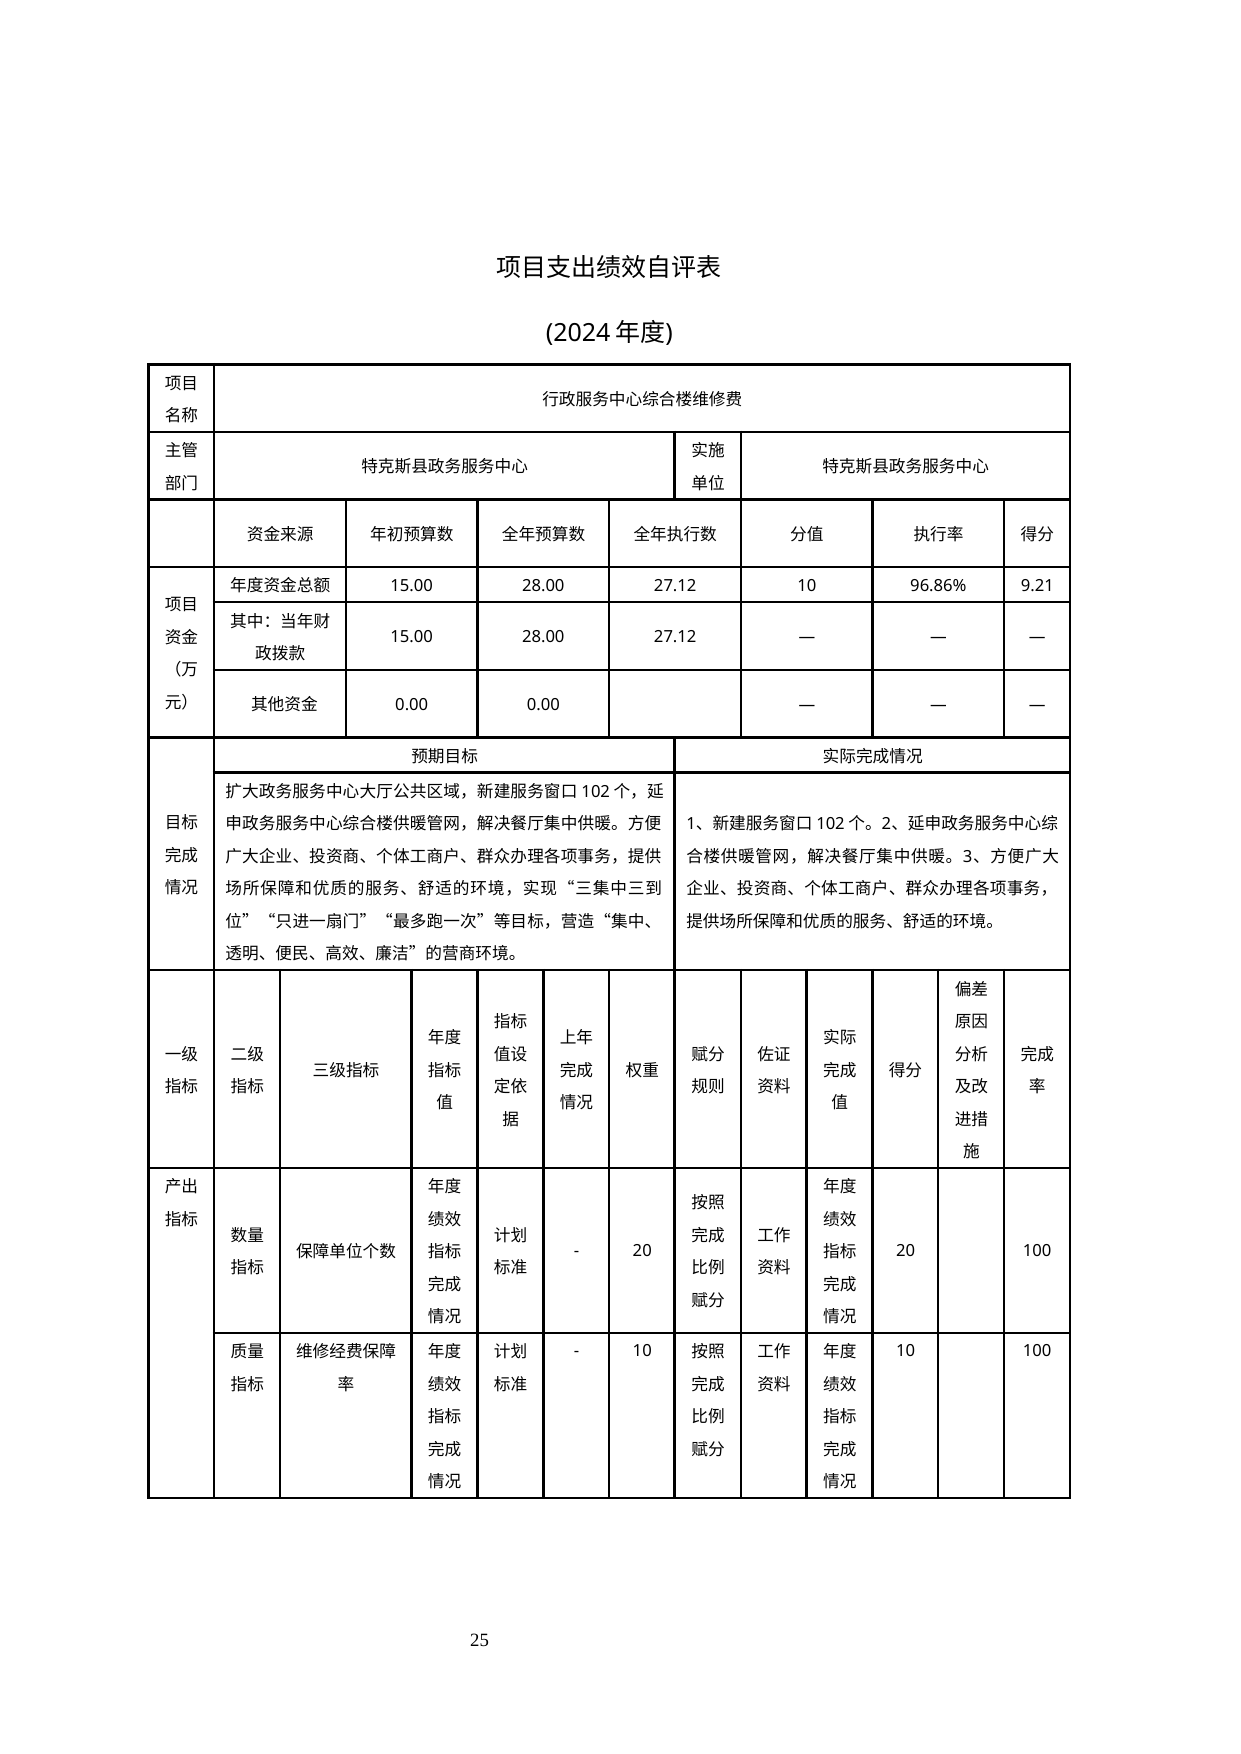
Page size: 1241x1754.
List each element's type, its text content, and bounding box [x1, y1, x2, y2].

table_cell 计划标准 [479, 1169, 542, 1331]
table_cell 三级指标 [281, 971, 410, 1166]
table_cell 1、新建服务窗口102个。2、延申政务服务中心综合楼供暖管网，解决餐厅集中供暖。3、方便广大企业、投资商、个体工商户、群众办理各项事务，提供场所保障和优质的服务、舒适的环境。 [676, 774, 1069, 969]
table_cell 年度指标值 [413, 971, 476, 1166]
table_cell 0.00 [479, 671, 608, 736]
table_cell 年度绩效指标完成情况 [808, 1334, 871, 1497]
table_cell 预期目标 [215, 739, 673, 771]
table_cell 全年执行数 [610, 501, 740, 566]
table_cell [610, 671, 740, 736]
table_cell 目标完成情况 [150, 739, 213, 969]
table_cell 年度绩效指标完成情况 [413, 1334, 476, 1497]
table_cell 资金来源 [215, 501, 345, 566]
table_cell 项目名称 [150, 366, 213, 431]
table_cell 年初预算数 [347, 501, 476, 566]
table_cell 96.86% [874, 568, 1003, 601]
table_cell 其中：当年财政拨款 [215, 603, 345, 668]
table_cell 完成率 [1005, 971, 1069, 1166]
table_cell 全年预算数 [479, 501, 608, 566]
table_cell 权重 [610, 971, 673, 1166]
table_cell 分值 [742, 501, 871, 566]
table_cell 年度绩效指标完成情况 [413, 1169, 476, 1331]
table_cell 一级指标 [150, 971, 213, 1166]
table_header 项目支出绩效自评表 [148, 233, 1070, 298]
table_cell - [545, 1334, 608, 1497]
table_cell 10 [874, 1334, 937, 1497]
table_cell 年度资金总额 [215, 568, 345, 601]
table_cell 数量指标 [215, 1169, 279, 1331]
table_cell 行政服务中心综合楼维修费 [215, 366, 1069, 431]
table_cell - [545, 1169, 608, 1331]
table_cell 9.21 [1005, 568, 1069, 601]
table_cell 实际完成值 [808, 971, 871, 1166]
table_cell 15.00 [347, 568, 476, 601]
table_cell 特克斯县政务服务中心 [215, 433, 673, 498]
table_cell 扩大政务服务中心大厅公共区域，新建服务窗口102个，延申政务服务中心综合楼供暖管网，解决餐厅集中供暖。方便广大企业、投资商、个体工商户、群众办理各项事务，提供场所保障和优质的服务、舒适的环境，实现“三集中三到位”“只进一扇门”“最多跑一次”等目标，营造“集中、透明、便民、高效、廉洁”的营商环境。 [215, 774, 673, 969]
table_cell 10 [610, 1334, 673, 1497]
table_cell 得分 [874, 971, 937, 1166]
table_cell 指标值设定依据 [479, 971, 542, 1166]
table_cell 质量指标 [215, 1334, 279, 1497]
table_cell 28.00 [479, 603, 608, 668]
table_cell 赋分规则 [676, 971, 740, 1166]
table_cell 维修经费保障率 [281, 1334, 410, 1497]
table_cell 年度绩效指标完成情况 [808, 1169, 871, 1331]
table_cell 15.00 [347, 603, 476, 668]
table_cell 工作资料 [742, 1169, 805, 1331]
table_cell 实际完成情况 [676, 739, 1069, 771]
table_cell 20 [610, 1169, 673, 1331]
table_cell 27.12 [610, 603, 740, 668]
table_cell 27.12 [610, 568, 740, 601]
table_cell 按照完成比例赋分 [676, 1334, 740, 1497]
table_cell 佐证资料 [742, 971, 805, 1166]
table_cell — [874, 671, 1003, 736]
table_cell 产出指标 [150, 1169, 213, 1497]
table_cell 计划标准 [479, 1334, 542, 1497]
table_cell 实施单位 [676, 433, 740, 498]
table_cell — [874, 603, 1003, 668]
table_cell 0.00 [347, 671, 476, 736]
table_cell 按照完成比例赋分 [676, 1169, 740, 1331]
table_cell — [742, 671, 871, 736]
table_cell 10 [742, 568, 871, 601]
table_cell 保障单位个数 [281, 1169, 410, 1331]
table_cell 项目资金 （万元） [150, 568, 213, 736]
table_cell 其他资金 [215, 671, 345, 736]
table_cell [150, 501, 213, 566]
table_cell — [1005, 603, 1069, 668]
table_cell 100 [1005, 1169, 1069, 1331]
table_cell 20 [874, 1169, 937, 1331]
table_cell 执行率 [874, 501, 1003, 566]
table_cell 上年完成情况 [545, 971, 608, 1166]
table_cell 28.00 [479, 568, 608, 601]
table_cell [939, 1169, 1003, 1331]
table_cell 特克斯县政务服务中心 [742, 433, 1069, 498]
table_cell (2024年度) [148, 298, 1070, 363]
table_cell 100 [1005, 1334, 1069, 1497]
table_cell 二级指标 [215, 971, 279, 1166]
table_cell — [1005, 671, 1069, 736]
table_cell 得分 [1005, 501, 1069, 566]
table_cell 偏差原因分析及改进措施 [939, 971, 1003, 1166]
table_cell 工作资料 [742, 1334, 805, 1497]
table_cell — [742, 603, 871, 668]
table_cell 主管部门 [150, 433, 213, 498]
table_cell [939, 1334, 1003, 1497]
